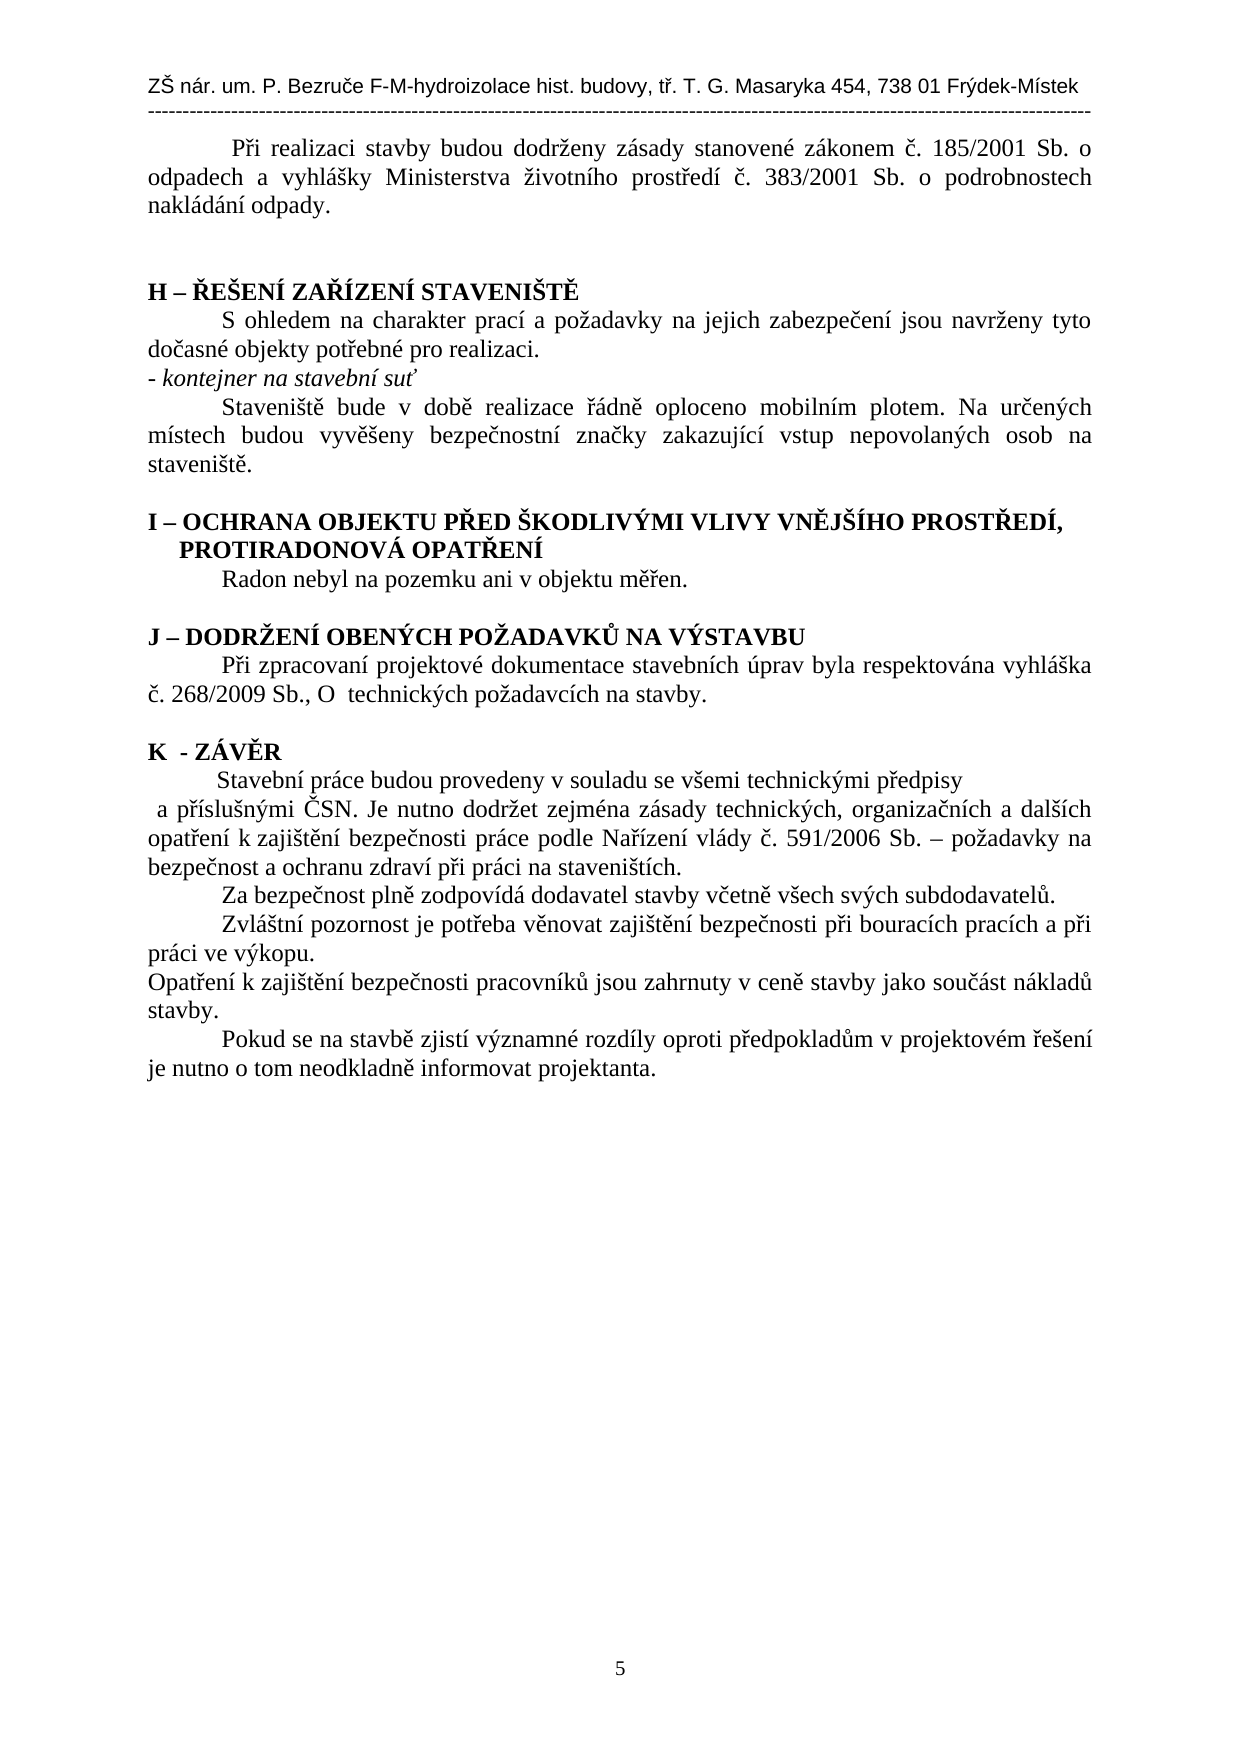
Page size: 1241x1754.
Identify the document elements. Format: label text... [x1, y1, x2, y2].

text Za bezpečnost plně zodpovídá dodavatel stavby včetně všech svých subdodavatelů. [148, 880, 1093, 909]
text Při realizaci stavby budou dodrženy zásady stanovené zákonem č. 185/2001 Sb. o odpadech a vyhlášky Ministerstva životního prostředí č. 383/2001 Sb. o podrobnostech nakládání odpady. [148, 133, 1093, 219]
text I – OCHRANA OBJEKTU PŘED ŠKODLIVÝMI VLIVY VNĚJŠÍHO PROSTŘEDÍ, [148, 507, 1093, 535]
text J – DODRŽENÍ OBENÝCH POŽADAVKŮ NA VÝSTAVBU [148, 622, 1093, 650]
text S ohledem na charakter prací a požadavky na jejich zabezpečení jsou navrženy tyto dočasné objekty potřebné pro realizaci. [148, 305, 1093, 363]
text Staveniště bude v době realizace řádně oploceno mobilním plotem. Na určených místech budou vyvěšeny bezpečnostní značky zakazující vstup nepovolaných osob na staveniště. [148, 392, 1093, 478]
text a příslušnými ČSN. Je nutno dodržet zejména zásady technických, organizačních a dalších opatření k zajištění bezpečnosti práce podle Nařízení vlády č. 591/2006 Sb. – požadavky na bezpečnost a ochranu zdraví při práci na staveništích. [148, 794, 1093, 880]
text - kontejner na stavební suť [148, 363, 1093, 392]
text PROTIRADONOVÁ OPATŘENÍ [148, 535, 1093, 564]
text Zvláštní pozornost je potřeba věnovat zajištění bezpečnosti při bouracích pracích a při práci ve výkopu. [148, 909, 1093, 967]
text Opatření k zajištění bezpečnosti pracovníků jsou zahrnuty v ceně stavby jako součást nákladů stavby. [148, 967, 1093, 1024]
text Pokud se na stavbě zjistí významné rozdíly oproti předpokladům v projektovém řešení je nutno o tom neodkladně informovat projektanta. [148, 1024, 1093, 1082]
text Při zpracovaní projektové dokumentace stavebních úprav byla respektována vyhláška č. 268/2009 Sb., O technických požadavcích na stavby. [148, 650, 1093, 708]
text Radon nebyl na pozemku ani v objektu měřen. [148, 564, 1093, 593]
text Stavební práce budou provedeny v souladu se všemi technickými předpisy [148, 765, 1093, 794]
text K - ZÁVĚR [148, 737, 1093, 765]
text H – ŘEŠENÍ ZAŘÍZENÍ STAVENIŠTĚ [148, 277, 1093, 305]
